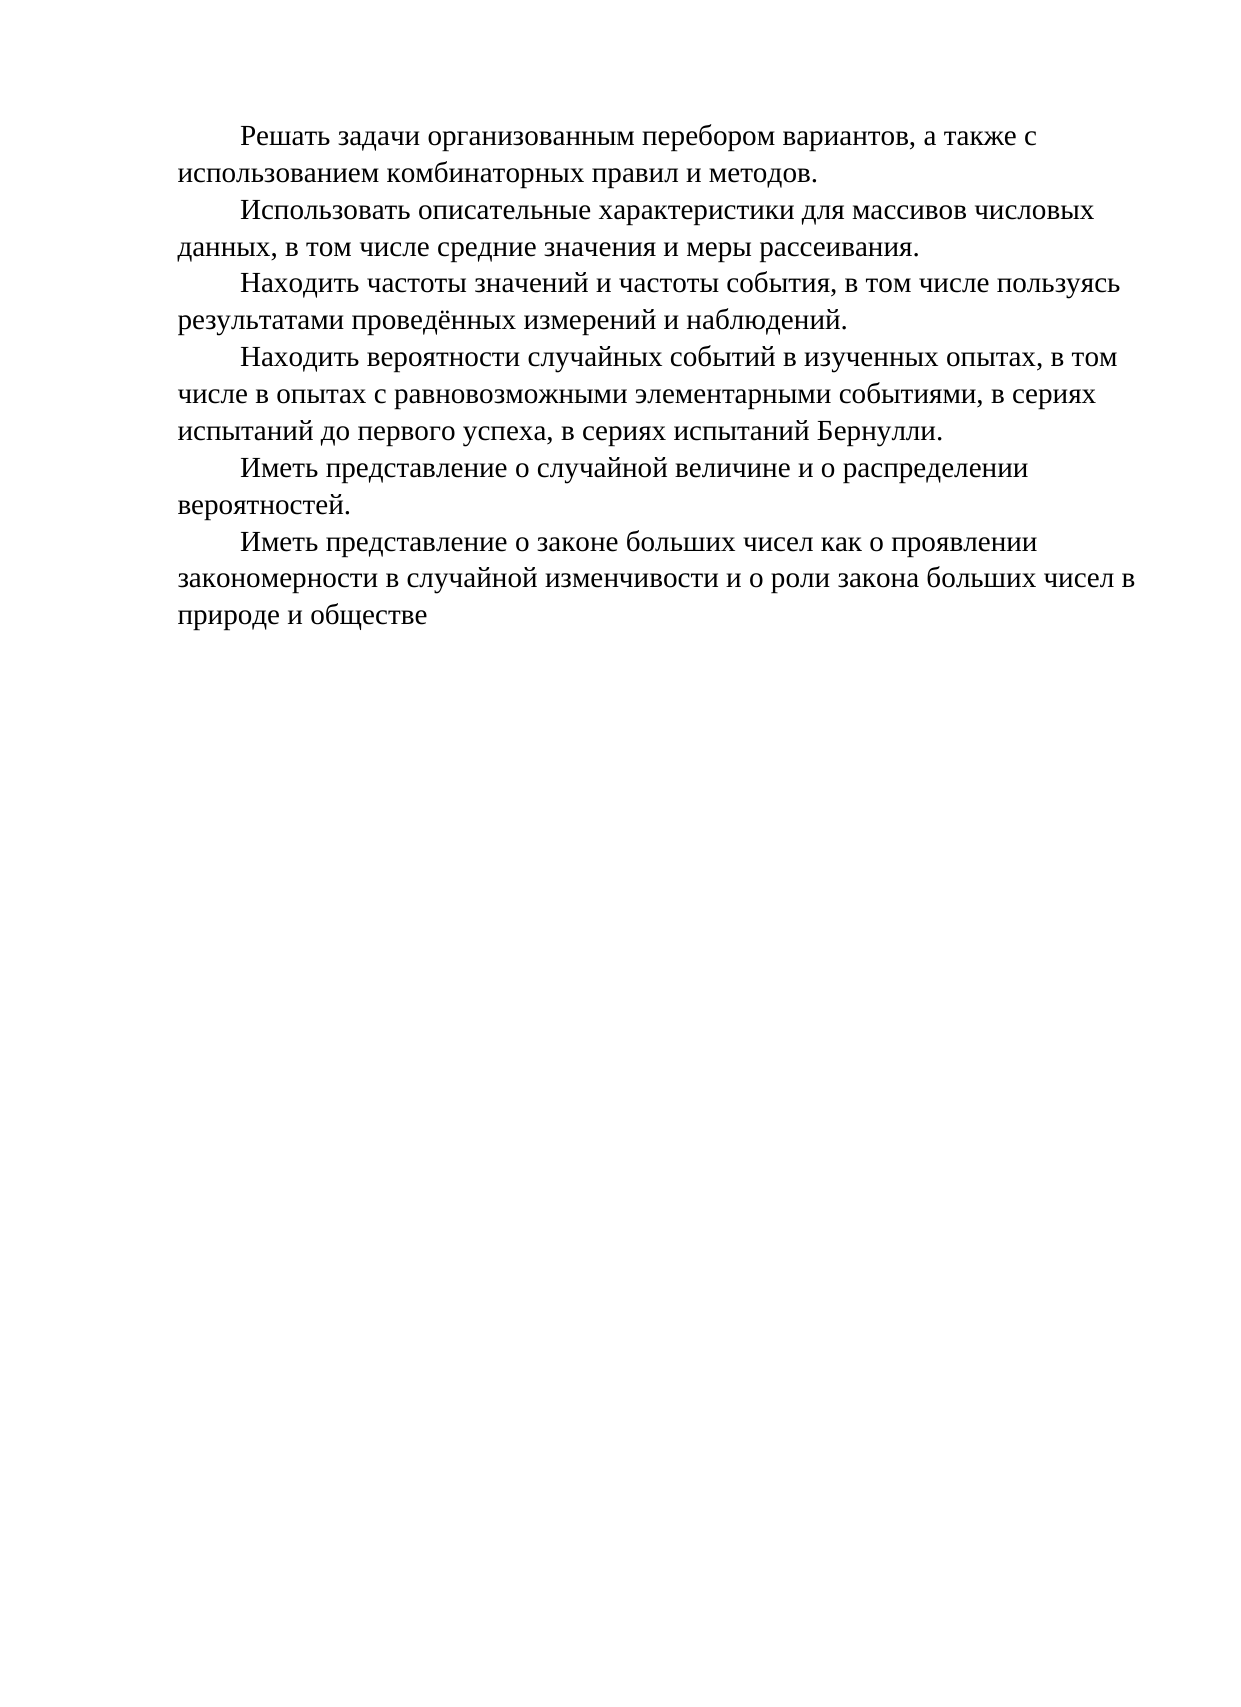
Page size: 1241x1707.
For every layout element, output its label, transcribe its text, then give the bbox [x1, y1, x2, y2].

text Находить вероятности случайных событий в изученных опытах, в том числе в опытах с равновозможными элементарными событиями, в сериях испытаний до первого успеха, в сериях испытаний Бернулли. [177, 339, 1152, 447]
text Иметь представление о случайной величине и о распределении вероятностей. [177, 450, 1152, 520]
text Иметь представление о законе больших чисел как о проявлении закономерности в случайной изменчивости и о роли закона больших чисел в природе и обществе [177, 524, 1152, 631]
text Находить частоты значений и частоты события, в том числе пользуясь результатами проведённых измерений и наблюдений. [177, 266, 1152, 336]
text Решать задачи организованным перебором вариантов, а также с использованием комбинаторных правил и методов. [177, 118, 1152, 188]
text Использовать описательные характеристики для массивов числовых данных, в том числе средние значения и меры рассеивания. [177, 192, 1152, 262]
